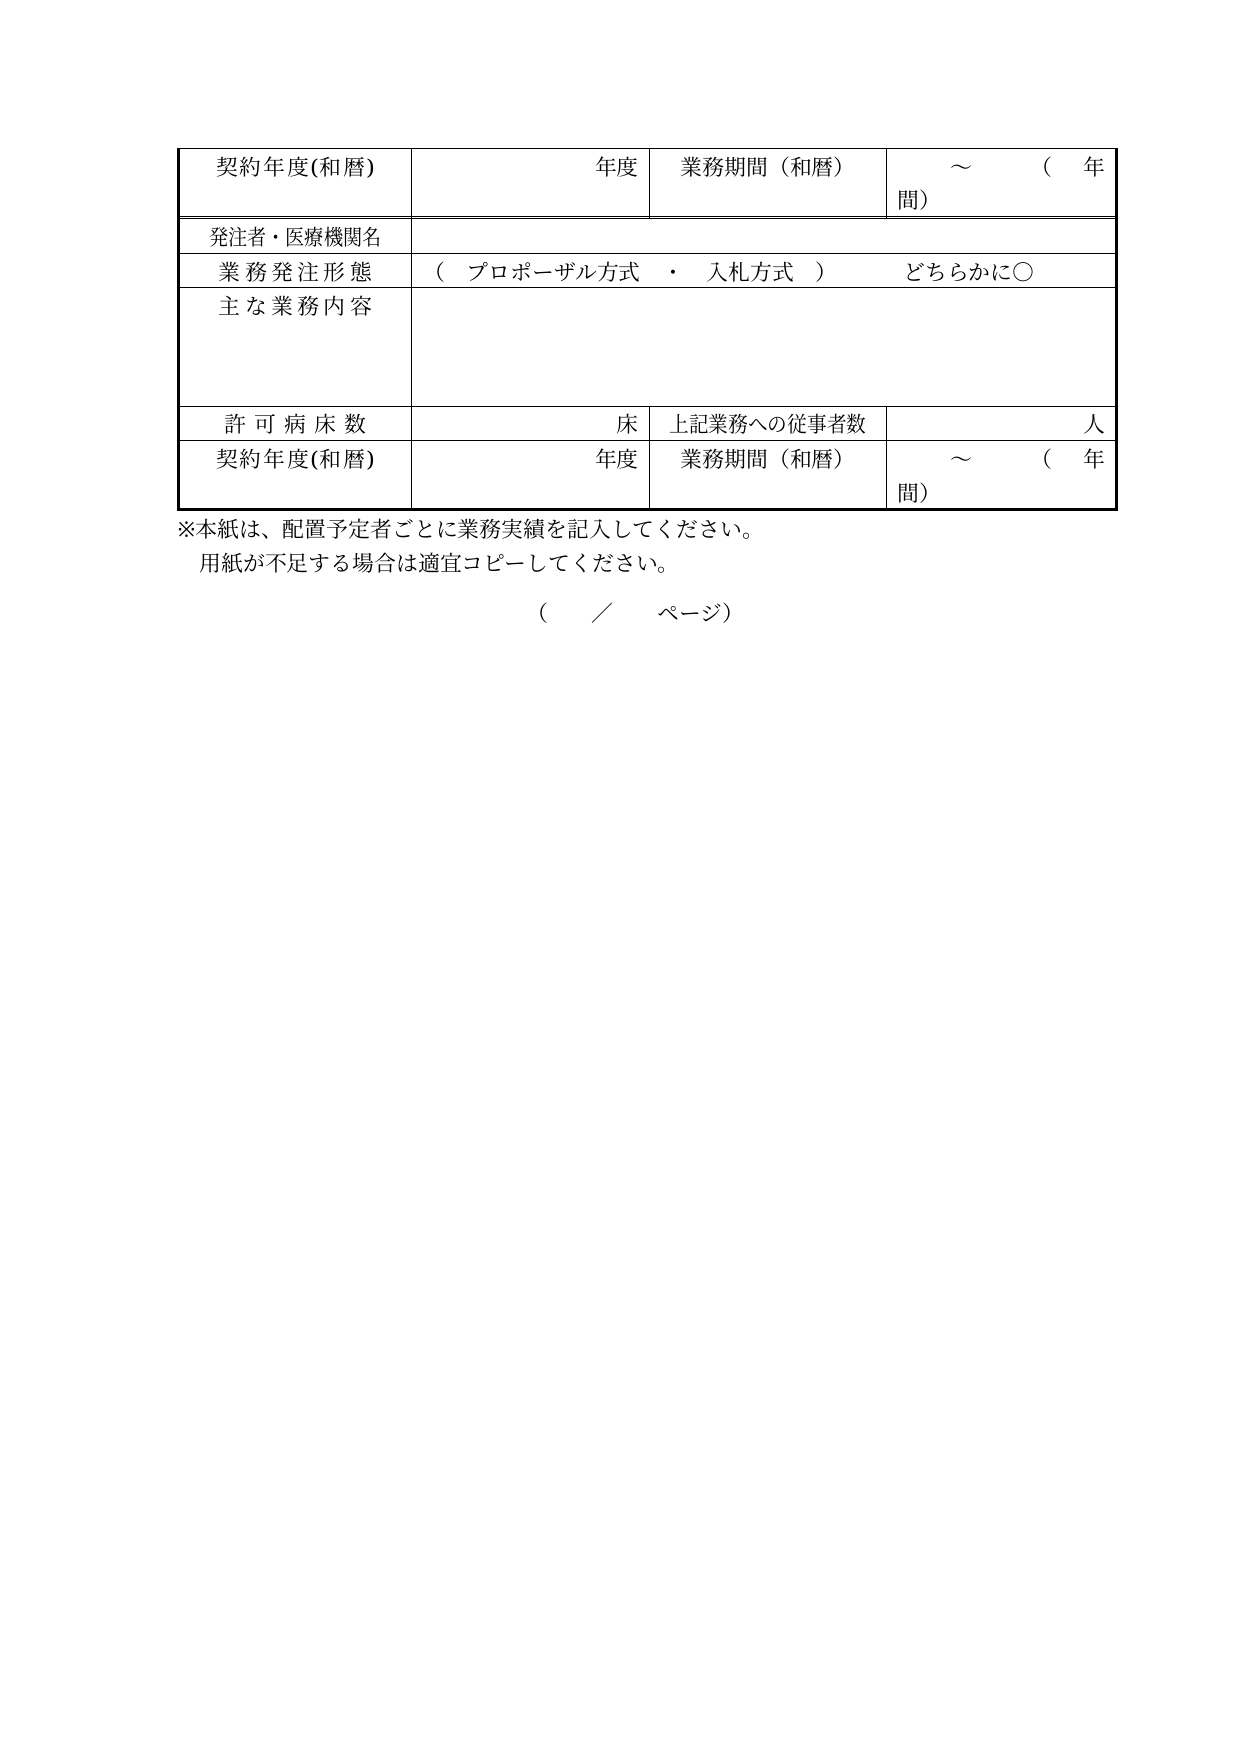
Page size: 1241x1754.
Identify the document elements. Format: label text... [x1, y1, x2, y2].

text （ ／ ページ） [177, 595, 1092, 629]
table_cell 業務期間（和暦） [650, 441, 886, 508]
table_cell 業務期間（和暦） [650, 149, 886, 216]
table_cell [412, 288, 1115, 406]
table_cell [412, 219, 1115, 253]
table_cell 許可病床数 [180, 407, 411, 440]
text 用紙が不足する場合は適宜コピーしてください。 [177, 545, 1092, 578]
table_cell （ プロポーザル方式 ・ 入札方式 ） どちらかに○ [412, 254, 1115, 287]
table_cell 業務発注形態 [180, 254, 411, 287]
table_cell 契約年度(和暦) [180, 441, 411, 508]
table_cell 年度 [412, 441, 649, 508]
table_cell 上記業務への従事者数 [650, 407, 886, 440]
table_cell ～ （ 年間） [887, 441, 1115, 508]
table_cell 主な業務内容 [180, 288, 411, 406]
table_cell 年度 [412, 149, 649, 216]
table_cell 床 [412, 407, 649, 440]
table_cell ～ （ 年間） [887, 149, 1115, 216]
text ※本紙は、配置予定者ごとに業務実績を記入してください。 [177, 511, 1092, 545]
table_cell 発注者・医療機関名 [180, 219, 411, 253]
table_cell 契約年度(和暦) [180, 149, 411, 216]
table_cell 人 [887, 407, 1115, 440]
